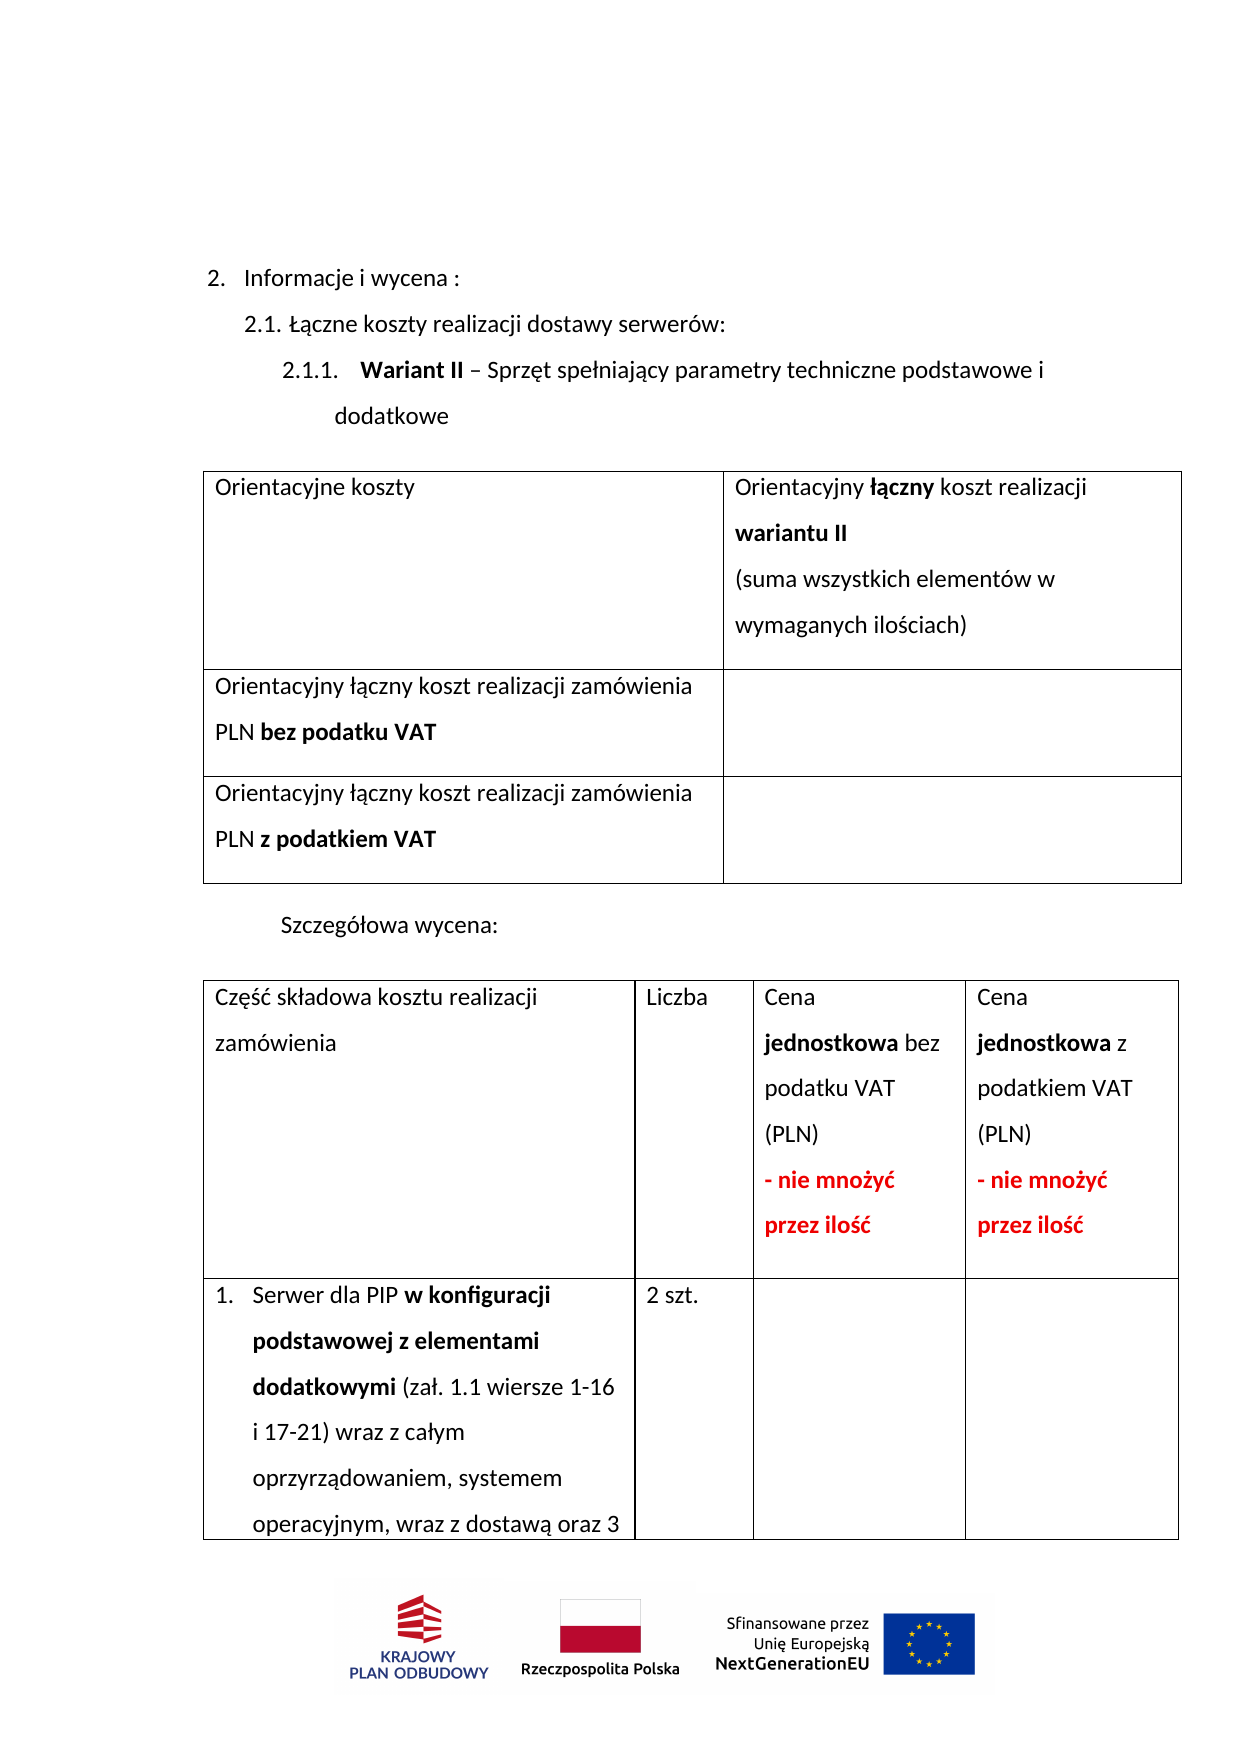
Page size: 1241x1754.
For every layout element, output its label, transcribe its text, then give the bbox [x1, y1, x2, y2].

table_cell [966, 1279, 1178, 1538]
table_cell Orientacyjny łączny koszt realizacji zamówienia PLN bez podatku VAT [204, 670, 723, 776]
list Łączne koszty realizacji dostawy serwerów: [244, 308, 1122, 339]
table_header Cena jednostkowa bez podatku VAT (PLN) - nie mnożyć przez ilość [754, 981, 965, 1278]
list Wariant II – Sprzęt spełniający parametry techniczne podstawowe i dodatkowe [282, 354, 1122, 430]
table_header Orientacyjny łączny koszt realizacji wariantu II (suma wszystkich elementów w wymaganych ilościach) [724, 472, 1181, 669]
list Informacje i wycena : [207, 263, 1122, 293]
table_cell Orientacyjny łączny koszt realizacji zamówienia PLN z podatkiem VAT [204, 777, 723, 883]
text Szczegółowa wycena: [207, 909, 1122, 940]
table_cell 2 szt. [636, 1279, 753, 1538]
table_cell [724, 670, 1181, 776]
table_header Cena jednostkowa z podatkiem VAT (PLN) - nie mnożyć przez ilość [966, 981, 1178, 1278]
picture [334, 1578, 995, 1695]
table_header Liczba [636, 981, 753, 1278]
table_header Część składowa kosztu realizacji zamówienia [204, 981, 634, 1278]
table_header Orientacyjne koszty [204, 472, 723, 669]
table_cell [754, 1279, 965, 1538]
table_cell [724, 777, 1181, 883]
